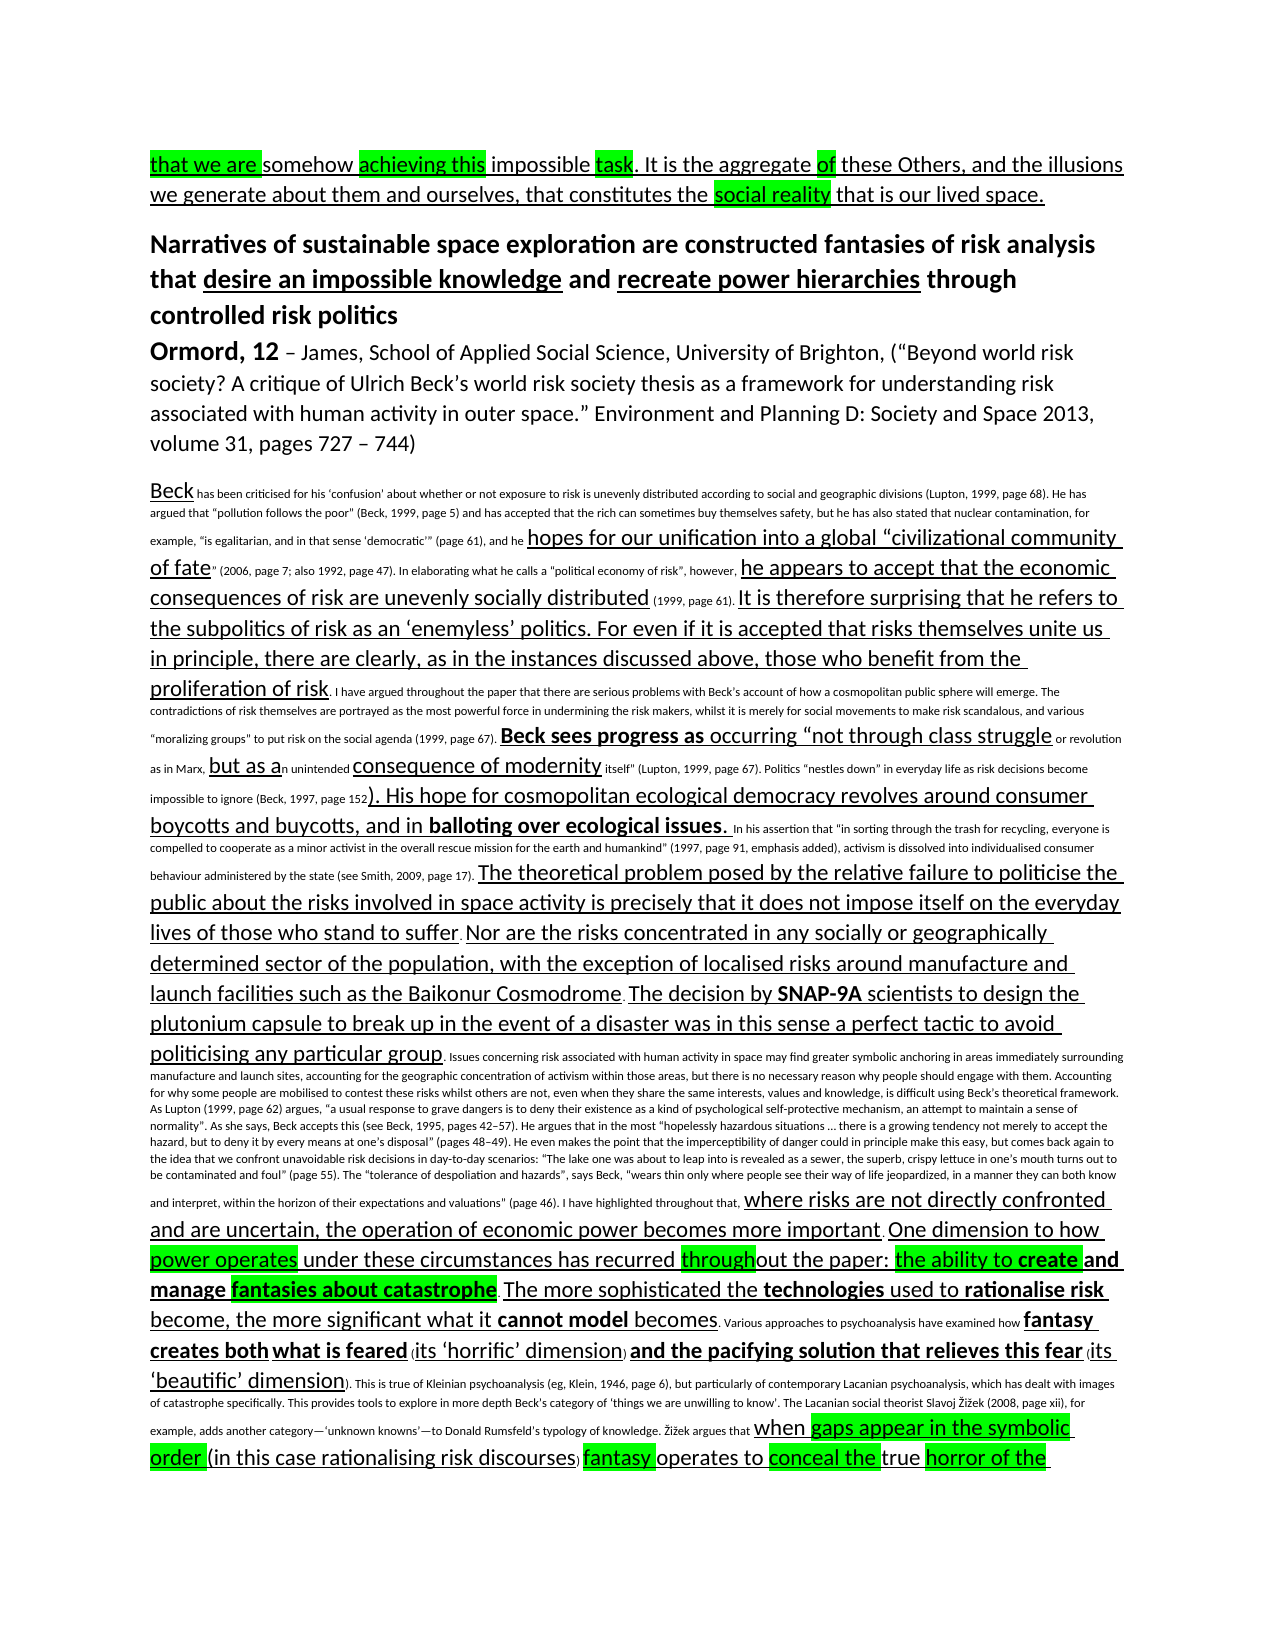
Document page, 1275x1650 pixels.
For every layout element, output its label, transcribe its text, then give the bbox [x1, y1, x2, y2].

text Ormord, 12 – James, School of Applied Social Science, University of Brighton, (“Beyond world risk society? A critique of Ulrich Beck’s world risk society thesis as a framework for understanding risk associated with human activity in outer space.” Environment and Planning D: Society and Space 2013, volume 31, pages 727 – 744) [150, 334, 1125, 458]
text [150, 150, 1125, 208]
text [150, 476, 1125, 1471]
subtitle Narratives of sustainable space exploration are constructed fantasies of risk analysis that desire an impossible knowledge and recreate power hierarchies through controlled risk politics [150, 227, 1125, 331]
